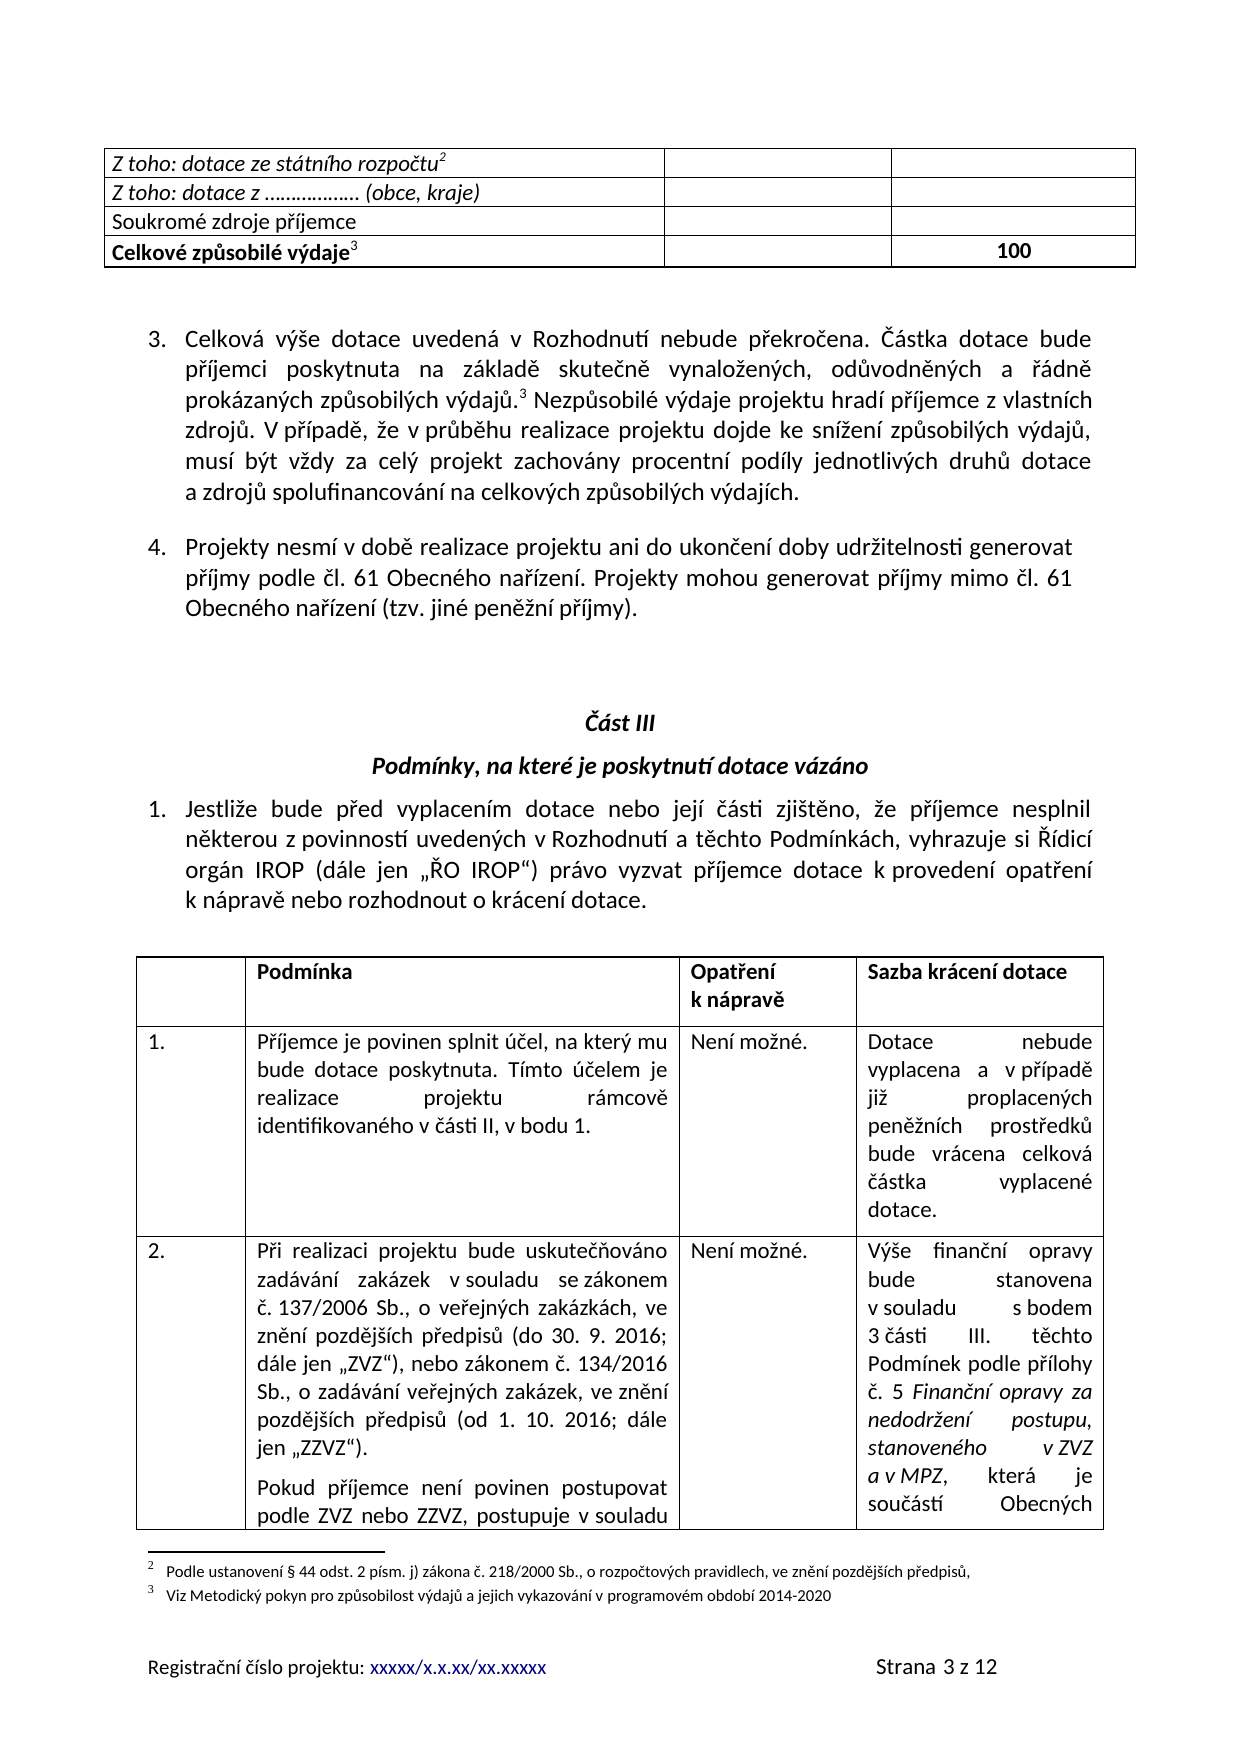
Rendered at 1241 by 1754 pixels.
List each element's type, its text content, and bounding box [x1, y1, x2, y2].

table_header Podmínka [246, 958, 679, 1026]
table_cell 100 [892, 236, 1135, 266]
table_cell [892, 149, 1135, 177]
subtitle Část III [148, 707, 1092, 737]
table_cell [665, 149, 891, 177]
table_cell Dotace nebude vyplacena a v případě již proplacených peněžních prostředků bude vrácena celková částka vyplacené dotace. [857, 1027, 1103, 1236]
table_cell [246, 1237, 679, 1529]
list Jestliže bude před vyplacením dotace nebo její části zjištěno, že příjemce nesplnil některou z povinností uvedených v Rozhodnutí a těchto Podmínkách, vyhrazuje si Řídicí orgán IROP (dále jen „ŘO IROP“) právo vyzvat příjemce dotace k provedení opatření k nápravě nebo rozhodnout o krácení dotace. [148, 793, 1092, 915]
table_cell [892, 207, 1135, 235]
table_cell 2. [137, 1237, 245, 1529]
table_cell Z toho: dotace ze státního rozpočtu [105, 149, 664, 177]
list Celková výše dotace uvedená v Rozhodnutí nebude překročena. Částka dotace bude příjemci poskytnuta na základě skutečně vynaložených, odůvodněných a řádně prokázaných způsobilých výdajů.3 Nezpůsobilé výdaje projektu hradí příjemce z vlastních zdrojů. V případě, že v průběhu realizace projektu dojde ke snížení způsobilých výdajů, musí být vždy za celý projekt zachovány procentní podíly jednotlivých druhů dotace a zdrojů spolufinancování na celkových způsobilých výdajích. [148, 323, 1092, 506]
table_cell Příjemce je povinen splnit účel, na který mu bude dotace poskytnuta. Tímto účelem je realizace projektu rámcově identifikovaného v části II, v bodu 1. [246, 1027, 679, 1236]
table_cell Z toho: dotace z ……………… (obce, kraje) [105, 178, 664, 206]
table_cell [665, 236, 891, 266]
table_cell Celkové způsobilé výdaje [105, 236, 664, 266]
table_header Sazba krácení dotace [857, 958, 1103, 1026]
table_cell Soukromé zdroje příjemce [105, 207, 664, 235]
table_cell 1. [137, 1027, 245, 1236]
table_cell Není možné. [680, 1027, 856, 1236]
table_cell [857, 1237, 1103, 1529]
table_cell Není možné. [680, 1237, 856, 1529]
list Projekty nesmí v době realizace projektu ani do ukončení doby udržitelnosti generovat příjmy podle čl. 61 Obecného nařízení. Projekty mohou generovat příjmy mimo čl. 61 Obecného nařízení (tzv. jiné peněžní příjmy). [148, 531, 1074, 623]
subtitle Podmínky, na které je poskytnutí dotace vázáno [148, 750, 1092, 781]
table_header [137, 958, 245, 1026]
table_cell [665, 178, 891, 206]
table_cell [665, 207, 891, 235]
table_cell [892, 178, 1135, 206]
table_header Opatření k nápravě [680, 958, 856, 1026]
